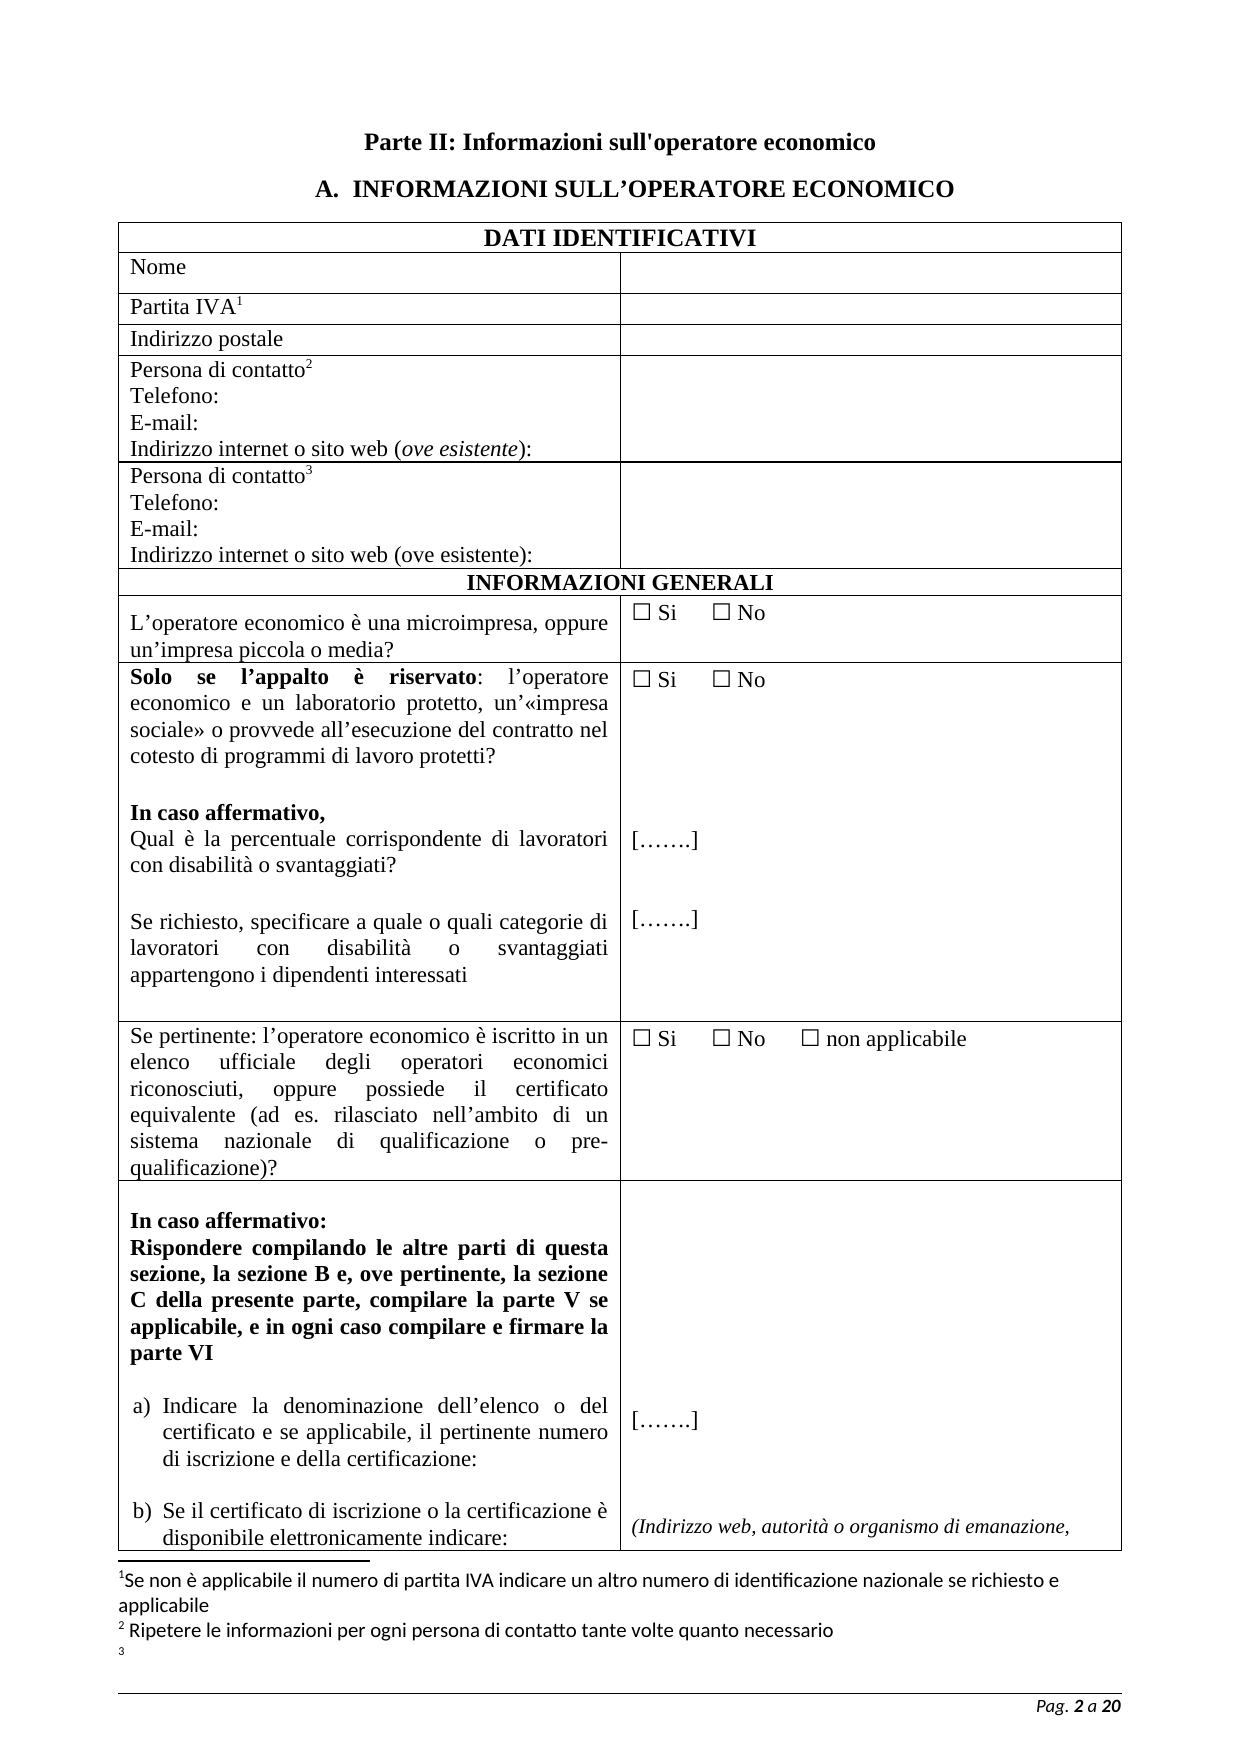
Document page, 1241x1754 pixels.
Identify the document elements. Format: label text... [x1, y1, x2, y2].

table_cell [621, 463, 1121, 568]
table_cell Solo se l’appalto è riservato: l’operatore economico e un laboratorio protetto, un’«impresa sociale» o provvede all’esecuzione del contratto nel cotesto di programmi di lavoro protetti? In caso affermativo, Qual è la percentuale corrispondente di lavoratori con disabilità o svantaggiati? Se richiesto, specificare a quale o quali categorie di lavoratori con disabilità o svantaggiati appartengono i dipendenti interessati [119, 663, 620, 1021]
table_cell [621, 1181, 1121, 1550]
table_cell Nome [119, 253, 620, 292]
text Parte II: Informazioni sull'operatore economico [118, 127, 1122, 155]
table_cell INFORMAZIONI GENERALI [119, 569, 1121, 595]
table_cell [621, 294, 1121, 324]
table_cell [621, 325, 1121, 355]
table_cell Persona di contatto Telefono: E-mail: Indirizzo internet o sito web (ove esistente): [119, 356, 620, 461]
table_header DATI IDENTIFICATIVI [119, 223, 1121, 252]
table_cell Indirizzo postale [119, 325, 620, 355]
table_cell Partita IVA [119, 294, 620, 324]
table_cell [621, 253, 1121, 292]
list INFORMAZIONI SULL’OPERATORE ECONOMICO [148, 174, 1122, 203]
table_cell Se pertinente: l’operatore economico è iscritto in un elenco ufficiale degli operatori economici riconosciuti, oppure possiede il certificato equivalente (ad es. rilasciato nell’ambito di un sistema nazionale di qualificazione o pre- qualificazione)? [119, 1022, 620, 1180]
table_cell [119, 1181, 620, 1550]
table_cell Si No [621, 596, 1121, 662]
table_cell Persona di contatto Telefono: E-mail: Indirizzo internet o sito web (ove esistente): [119, 463, 620, 568]
table_cell Si No non applicabile [621, 1022, 1121, 1180]
table_cell Si No […….] […….] [621, 663, 1121, 1021]
table_cell L’operatore economico è una microimpresa, oppure un’impresa piccola o media? [119, 596, 620, 662]
table_cell [621, 356, 1121, 461]
